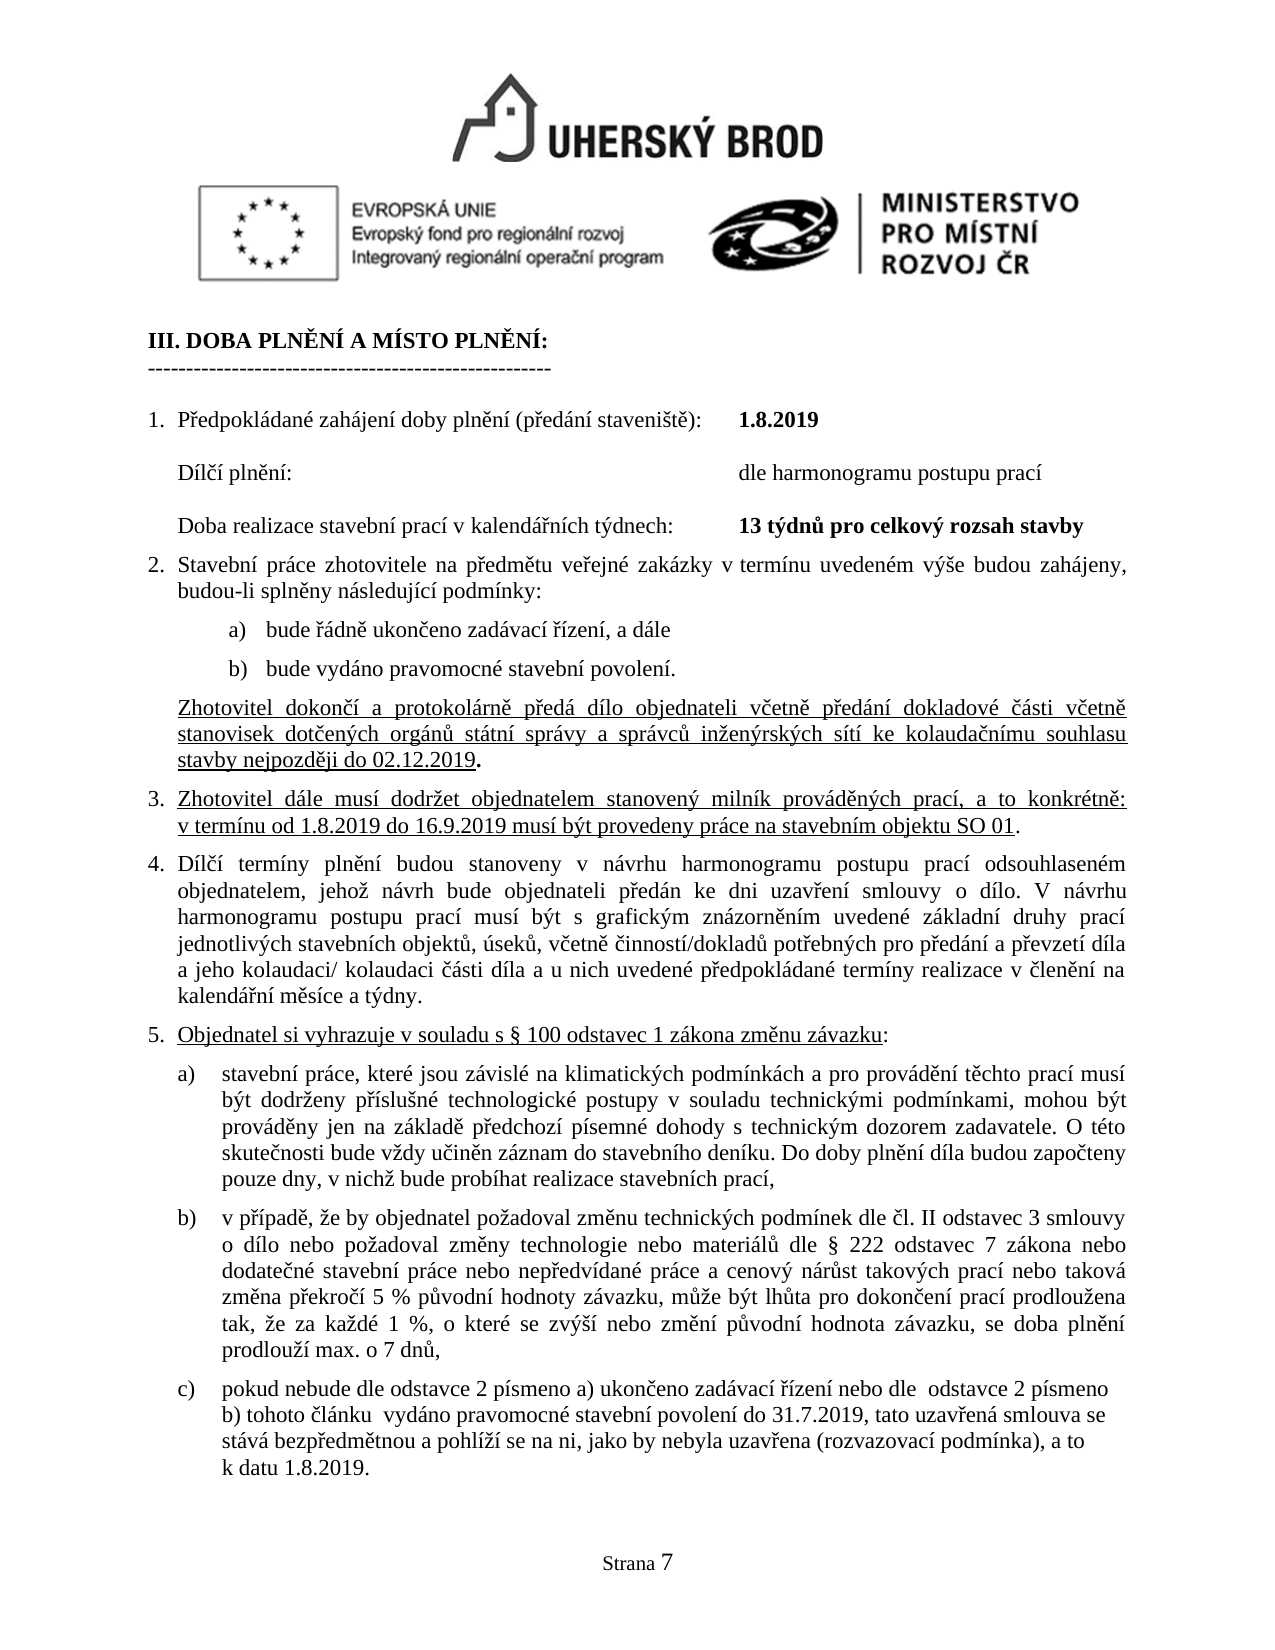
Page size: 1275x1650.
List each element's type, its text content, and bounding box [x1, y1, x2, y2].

list Objednatel si vyhrazuje v souladu s § 100 odstavec 1 zákona změnu závazku: [148, 1021, 1127, 1047]
text Zhotovitel dokončí a protokolárně předá dílo objednateli včetně předání dokladové části včetně stanovisek dotčených orgánů státní správy a správců inženýrských sítí ke kolaudačnímu souhlasu stavby nejpozději do 02.12.2019. [177, 744, 1127, 773]
list Předpokládané zahájení doby plnění (předání staveniště): 1.8.2019 [148, 407, 1127, 433]
text ----------------------------------------------------- [148, 354, 1137, 380]
list pokud nebude dle odstavce 2 písmeno a) ukončeno zadávací řízení nebo dle odstavce 2 písmeno b) tohoto článku vydáno pravomocné stavební povolení do 31.7.2019, tato uzavřená smlouva se stává bezpředmětnou a pohlíží se na ni, jako by nebyla uzavřena (rozvazovací podmínka), a to k datu 1.8.2019. [177, 1375, 1127, 1480]
list Dílčí termíny plnění budou stanoveny v návrhu harmonogramu postupu prací odsouhlaseném objednatelem, jehož návrh bude objednateli předán ke dni uzavření smlouvy o dílo. V návrhu harmonogramu postupu prací musí být s grafickým znázorněním uvedené základní druhy prací jednotlivých stavebních objektů, úseků, včetně činností/dokladů potřebných pro předání a převzetí díla a jeho kolaudaci/ kolaudaci části díla a u nich uvedené předpokládané termíny realizace v členění na kalendářní měsíce a týdny. [148, 851, 1127, 1009]
list bude řádně ukončeno zadávací řízení, a dále [228, 616, 1127, 642]
picture [181, 73, 1095, 299]
text III. DOBA PLNĚNÍ A MÍSTO PLNĚNÍ: [148, 327, 1137, 354]
list bude vydáno pravomocné stavební povolení. [228, 655, 1127, 681]
text Dílčí plnění: dle harmonogramu postupu prací [177, 459, 1127, 486]
list Stavební práce zhotovitele na předmětu veřejné zakázky v termínu uvedeném výše budou zahájeny, budou-li splněny následující podmínky: [148, 551, 1127, 603]
list v případě, že by objednatel požadoval změnu technických podmínek dle čl. II odstavec 3 smlouvy o dílo nebo požadoval změny technologie nebo materiálů dle § 222 odstavec 7 zákona nebo dodatečné stavební práce nebo nepředvídané práce a cenový nárůst takových prací nebo taková změna překročí 5 % původní hodnoty závazku, může být lhůta pro dokončení prací prodloužena tak, že za každé 1 %, o které se zvýší nebo změní původní hodnota závazku, se doba plnění prodlouží max. o 7 dnů, [177, 1204, 1127, 1362]
list Zhotovitel dále musí dodržet objednatelem stanovený milník prováděných prací, a to konkrétně: v termínu od 1.8.2019 do 16.9.2019 musí být provedeny práce na stavebním objektu SO 01. [148, 785, 1127, 838]
text Doba realizace stavební prací v kalendářních týdnech: 13 týdnů pro celkový rozsah stavby [177, 512, 1127, 538]
list stavební práce, které jsou závislé na klimatických podmínkách a pro provádění těchto prací musí být dodrženy příslušné technologické postupy v souladu technickými podmínkami, mohou být prováděny jen na základě předchozí písemné dohody s technickým dozorem zadavatele. O této skutečnosti bude vždy učiněn záznam do stavebního deníku. Do doby plnění díla budou započteny pouze dny, v nichž bude probíhat realizace stavebních prací, [177, 1060, 1127, 1192]
text Zhotovitel dokončí a protokolárně předá dílo objednateli včetně předání dokladové části včetně stanovisek dotčených orgánů státní správy a správců inženýrských sítí ke kolaudačnímu souhlasu stavby nejpozději do 02.12.2019. [177, 694, 1127, 717]
text Zhotovitel dokončí a protokolárně předá dílo objednateli včetně předání dokladové části včetně stanovisek dotčených orgánů státní správy a správců inženýrských sítí ke kolaudačnímu souhlasu stavby nejpozději do 02.12.2019. [177, 718, 1127, 743]
